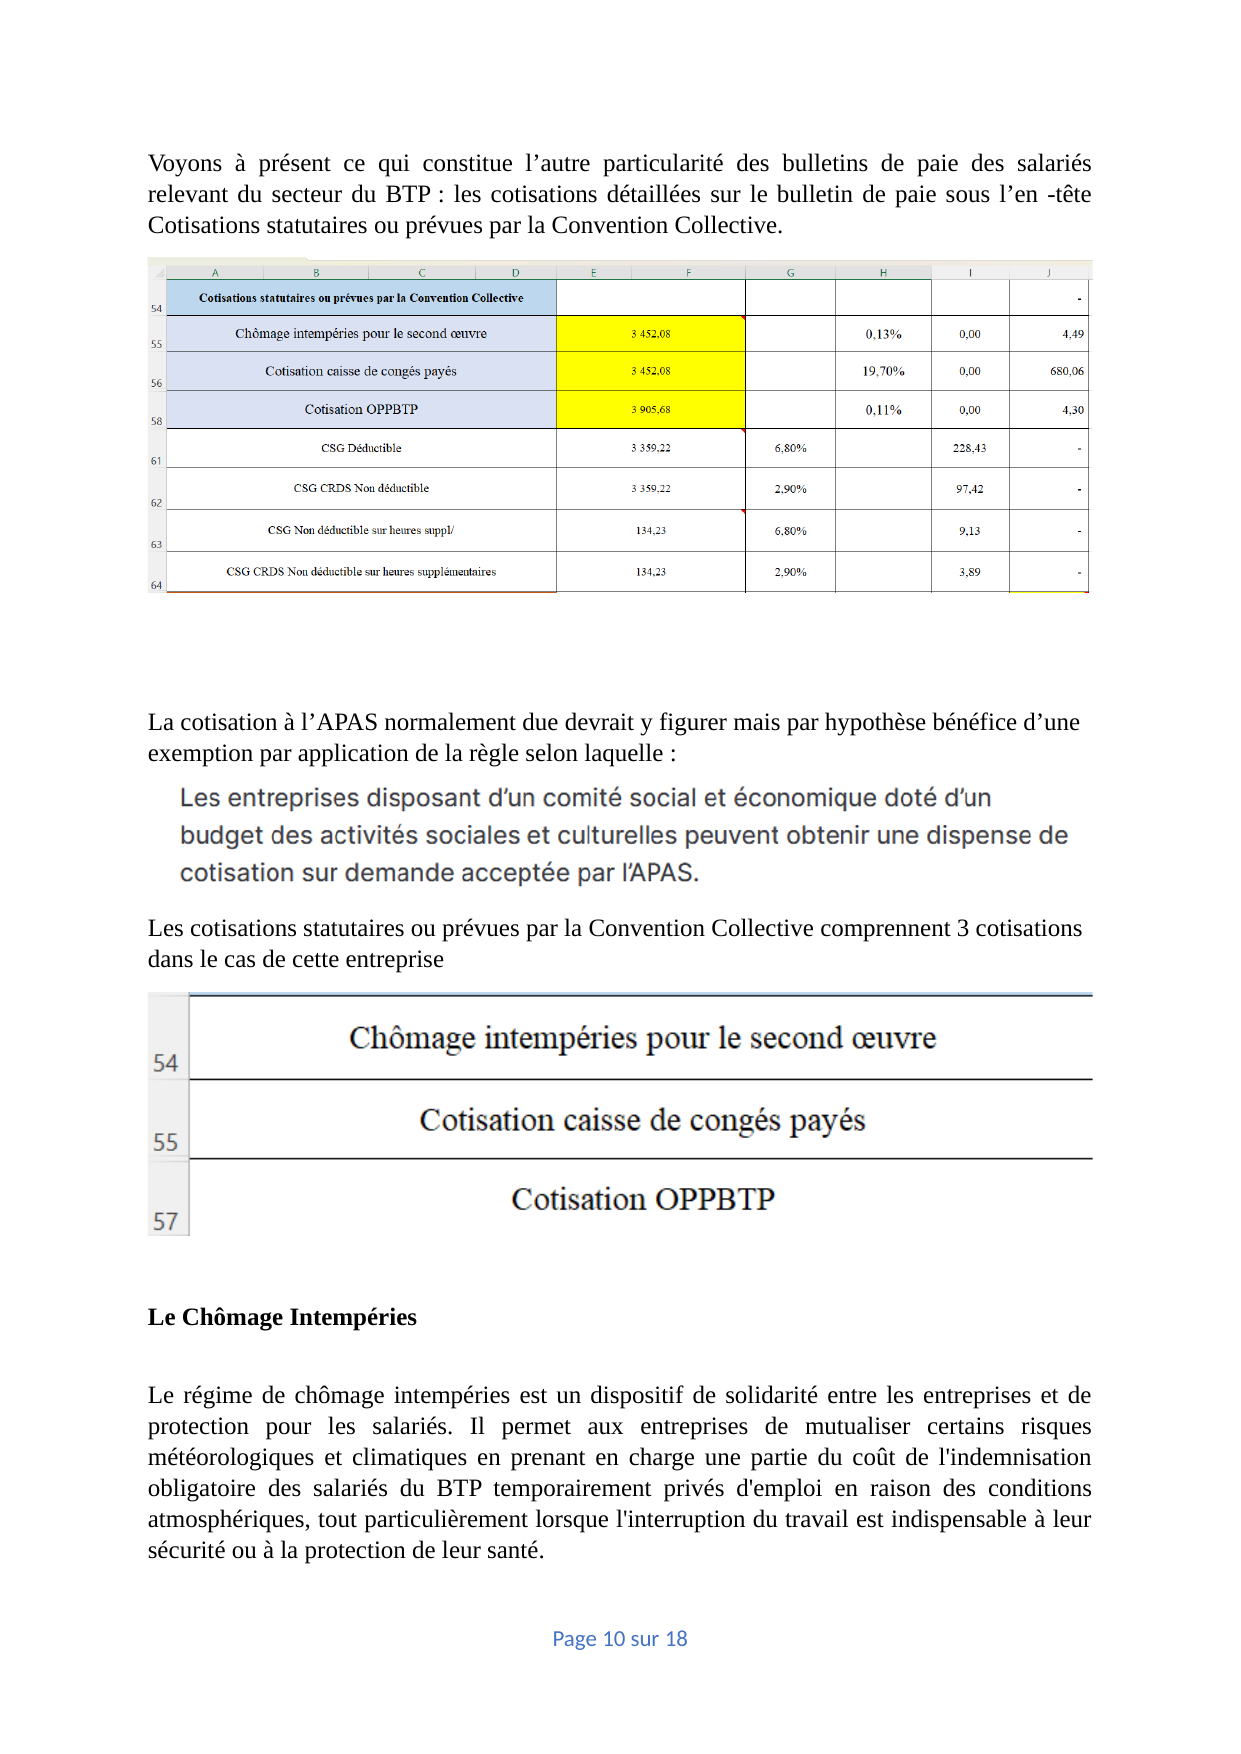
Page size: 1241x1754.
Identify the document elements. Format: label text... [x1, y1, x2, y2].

text Le Chômage Intempéries [148, 1302, 1093, 1361]
text Les cotisations statutaires ou prévues par la Convention Collective comprennent 3 cotisations dans le cas de cette entreprise [148, 913, 1093, 973]
picture [147, 785, 1093, 895]
text Le régime de chômage intempéries est un dispositif de solidarité entre les entreprises et de protection pour les salariés. Il permet aux entreprises de mutualiser certains risques météorologiques et climatiques en prenant en charge une partie du coût de l'indemnisation obligatoire des salariés du BTP temporairement privés d'emploi en raison des conditions atmosphériques, tout particulièrement lorsque l'interruption du travail est indispensable à leur sécurité ou à la protection de leur santé. [148, 1380, 1093, 1564]
picture [147, 992, 1093, 1236]
picture [147, 257, 1093, 593]
text La cotisation à l’APAS normalement due devrait y figurer mais par hypothèse bénéfice d’une exemption par application de la règle selon laquelle : [148, 707, 1093, 766]
text Voyons à présent ce qui constitue l’autre particularité des bulletins de paie des salariés relevant du secteur du BTP : les cotisations détaillées sur le bulletin de paie sous l’en -tête Cotisations statutaires ou prévues par la Convention Collective. [148, 148, 1093, 238]
